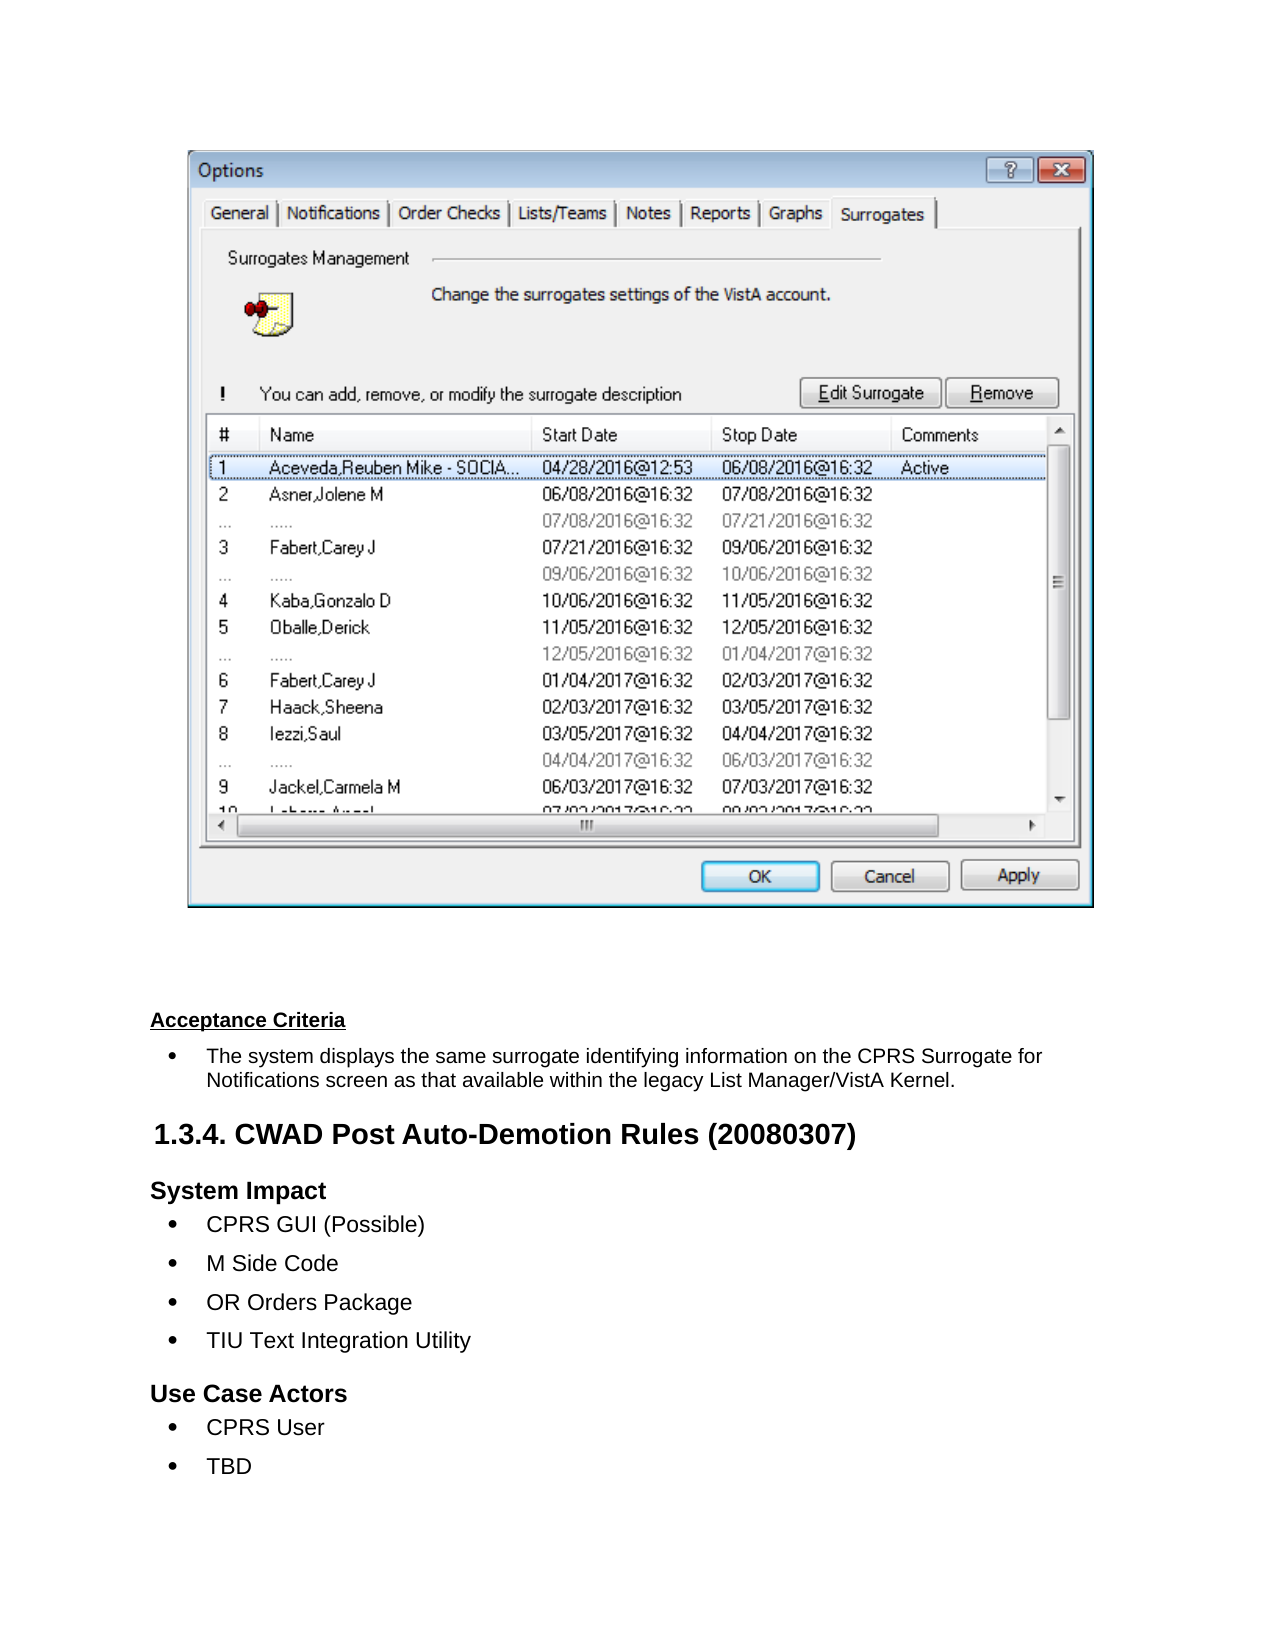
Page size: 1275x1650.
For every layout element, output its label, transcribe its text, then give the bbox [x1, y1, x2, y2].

subtitle System Impact [150, 1176, 1125, 1204]
list The system displays the same surrogate identifying information on the CPRS Surrogate for Notifications screen as that available within the legacy List Manager/VistA Kernel. [169, 1044, 1125, 1092]
subtitle CWAD Post Auto-Demotion Rules (20080307) [154, 1117, 1125, 1151]
picture [187, 150, 1094, 908]
list TBD [169, 1453, 975, 1479]
list TIU Text Integration Utility [169, 1327, 975, 1354]
list CPRS User [169, 1414, 975, 1440]
list M Side Code [169, 1250, 975, 1276]
list OR Orders Package [169, 1288, 975, 1315]
list CPRS GUI (Possible) [169, 1211, 975, 1237]
subtitle Use Case Actors [150, 1379, 1125, 1407]
text Acceptance Criteria [150, 1008, 1125, 1032]
